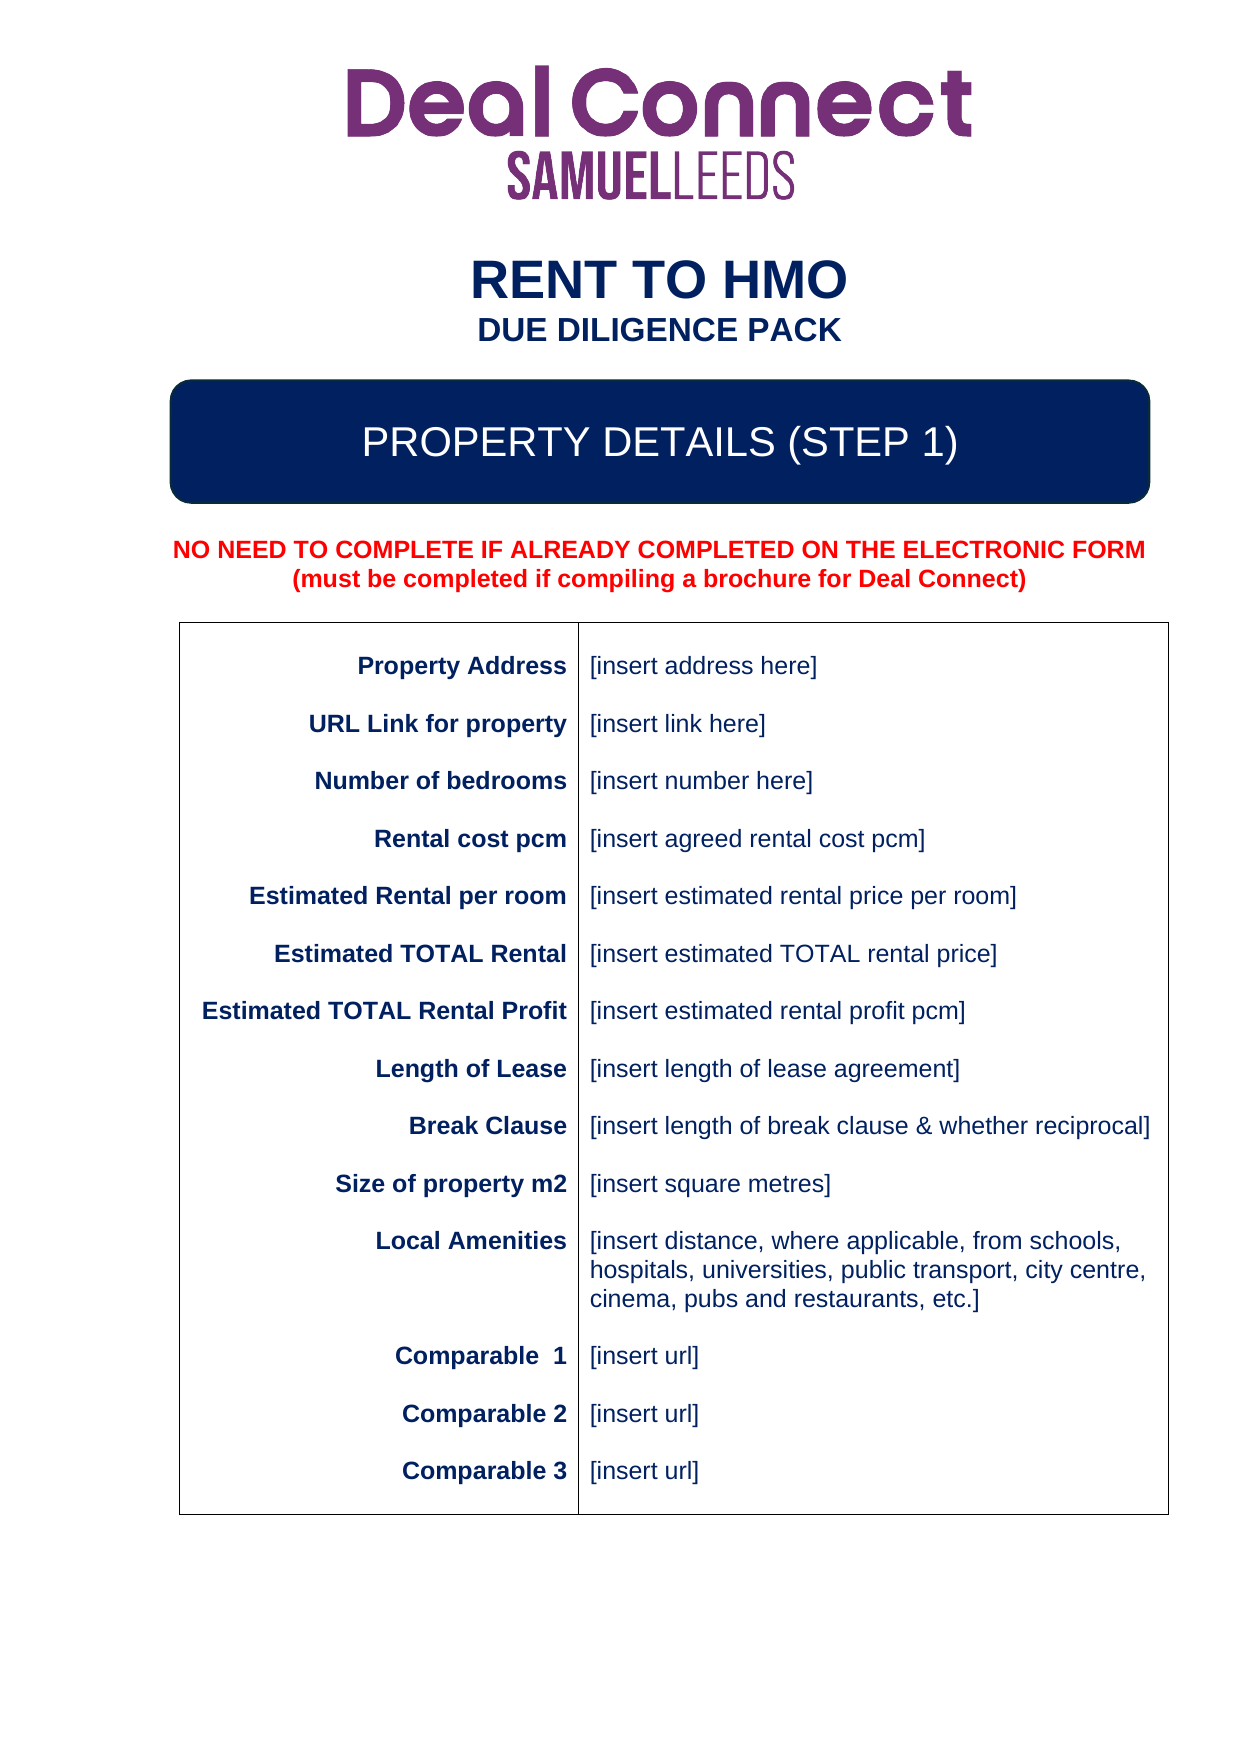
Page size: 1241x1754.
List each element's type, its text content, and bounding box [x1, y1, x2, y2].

picture [347, 65, 972, 200]
text RENT TO HMO [150, 248, 1169, 310]
table_header [insert address here] [insert link here] [insert number here] [insert agreed rental cost pcm] [insert estimated rental price per room] [insert estimated TOTAL rental price] [insert estimated rental profit pcm] [insert length of lease agreement] [insert length of break clause & whether reciprocal] [insert square metres] [insert distance, where applicable, from schools, hospitals, universities, public transport, city centre, cinema, pubs and restaurants, etc.] [insert url] [insert url] [insert url] [579, 623, 1168, 1514]
text NO NEED TO COMPLETE IF ALREADY COMPLETED ON THE ELECTRONIC FORM [150, 535, 1169, 564]
text (must be completed if compiling a brochure for Deal Connect) [150, 564, 1169, 593]
table_header Property Address URL Link for property Number of bedrooms Rental cost pcm Estimated Rental per room Estimated TOTAL Rental Estimated TOTAL Rental Profit Length of Lease Break Clause Size of property m2 Local Amenities Comparable 1 Comparable 2 Comparable 3 [180, 623, 578, 1514]
text DUE DILIGENCE PACK [150, 310, 1169, 348]
